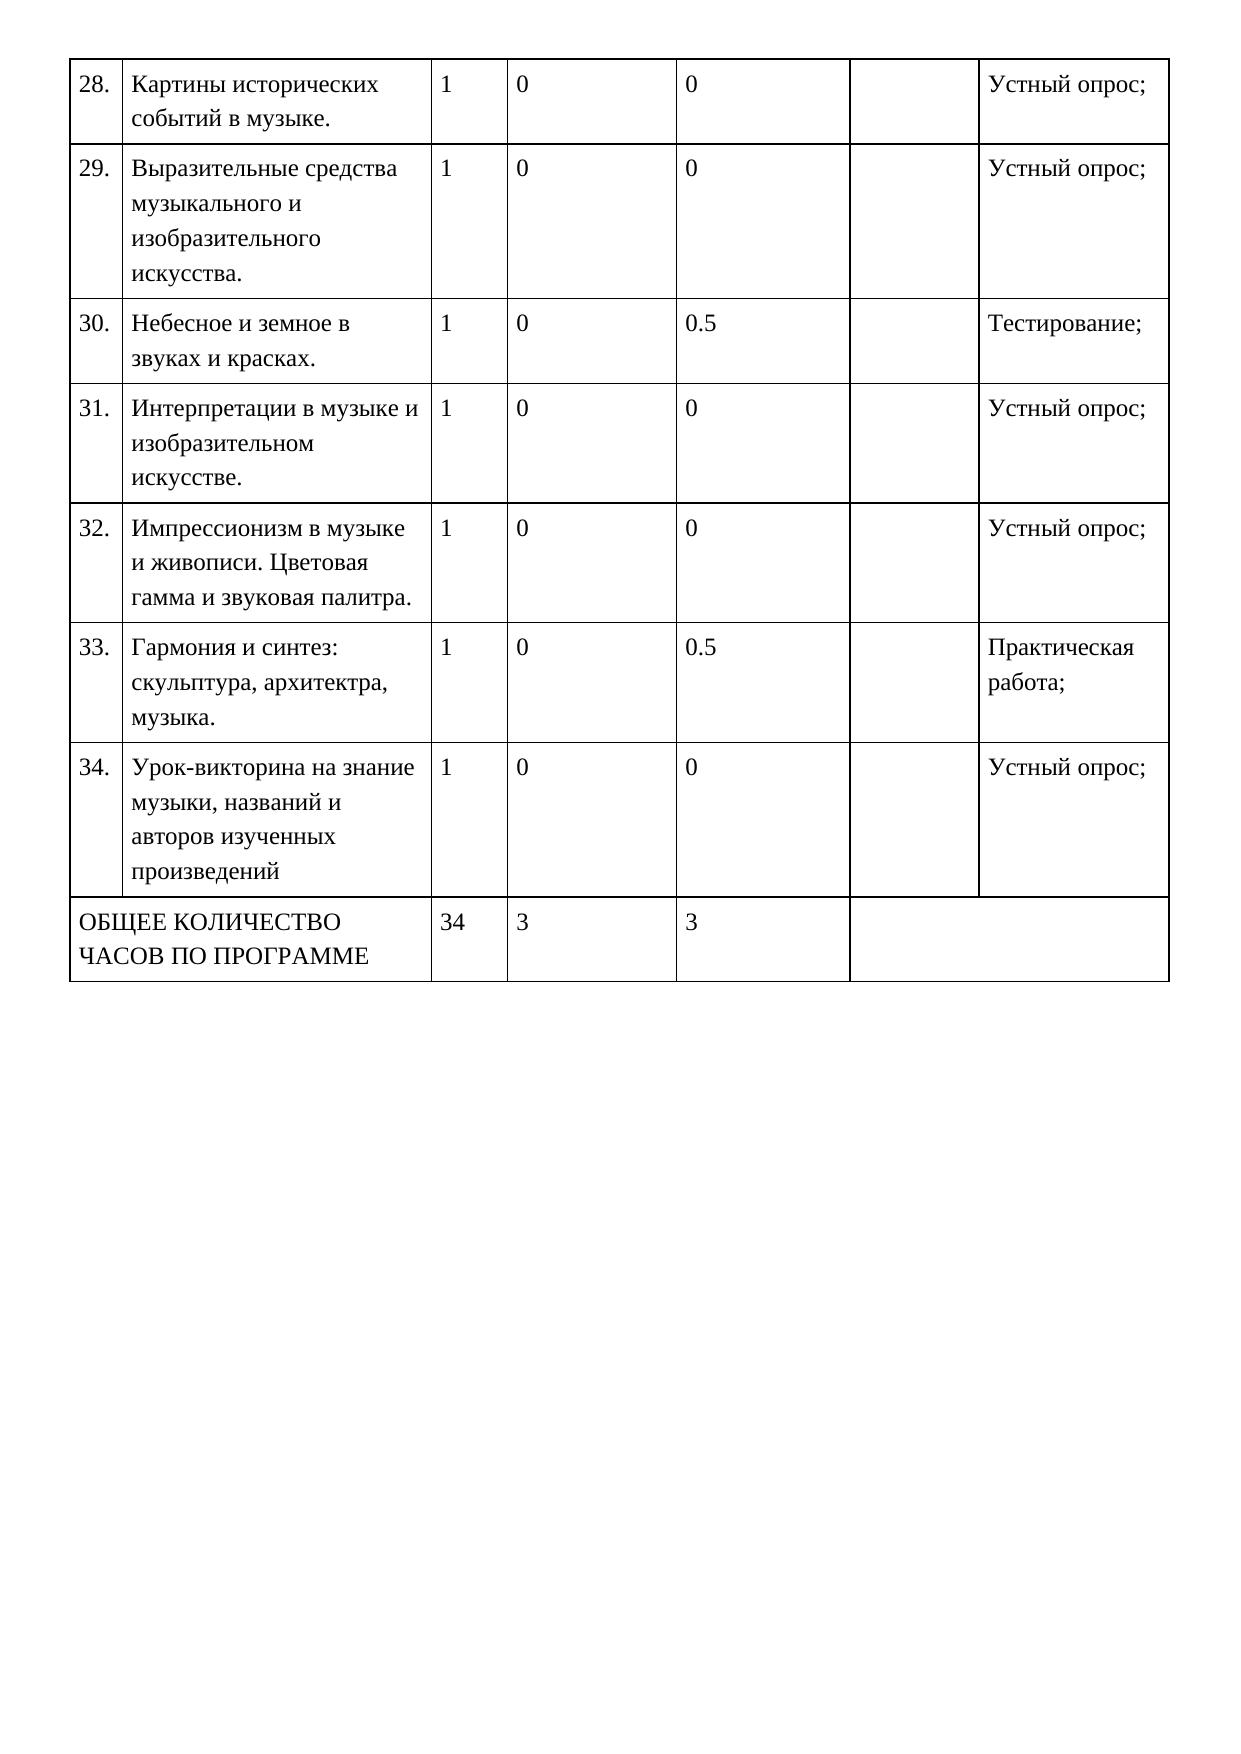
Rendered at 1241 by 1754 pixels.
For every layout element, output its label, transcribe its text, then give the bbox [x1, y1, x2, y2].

table_cell [851, 898, 1168, 981]
table_cell 0 [508, 623, 676, 741]
table_cell 0 [677, 145, 849, 298]
table_cell 1 [432, 145, 507, 298]
table_cell [851, 743, 978, 896]
table_cell 0.5 [677, 299, 849, 382]
table_cell 29. [71, 145, 122, 298]
table_cell [851, 299, 978, 382]
table_cell [851, 623, 978, 741]
table_header [851, 60, 978, 143]
table_cell 0 [508, 299, 676, 382]
table_cell Гармония и синтез: скульптура, архитектра, музыка. [123, 623, 431, 741]
table_cell Импрессионизм в музыке и живописи. Цветовая гамма и звуковая палитра. [123, 504, 431, 622]
table_cell 0 [508, 145, 676, 298]
table_cell 0.5 [677, 623, 849, 741]
table_cell 1 [432, 743, 507, 896]
table_cell 3 [677, 898, 849, 981]
table_cell 0 [677, 743, 849, 896]
table_cell 0 [508, 504, 676, 622]
table_cell 34 [432, 898, 507, 981]
table_cell 1 [432, 384, 507, 502]
table_header Картины исторических событий в музыке. [123, 60, 431, 143]
table_cell [851, 384, 978, 502]
table_cell ОБЩЕЕ КОЛИЧЕСТВО ЧАСОВ ПО ПРОГРАММЕ [71, 898, 431, 981]
table_cell Устный опрос; [980, 384, 1168, 502]
table_cell 3 [508, 898, 676, 981]
table_cell Выразительные средства музыкального и изобразительного искусства. [123, 145, 431, 298]
table_cell 0 [508, 743, 676, 896]
table_cell 1 [432, 623, 507, 741]
table_cell Интерпретации в музыке и изобразительном искусстве. [123, 384, 431, 502]
table_header Устный опрос; [980, 60, 1168, 143]
table_cell 33. [71, 623, 122, 741]
table_cell [851, 145, 978, 298]
table_cell 30. [71, 299, 122, 382]
table_cell 32. [71, 504, 122, 622]
table_cell 31. [71, 384, 122, 502]
table_cell 1 [432, 299, 507, 382]
table_cell 0 [677, 504, 849, 622]
table_cell [851, 504, 978, 622]
table_header 0 [677, 60, 849, 143]
table_cell Устный опрос; [980, 504, 1168, 622]
table_header 28. [71, 60, 122, 143]
table_cell Практическая работа; [980, 623, 1168, 741]
table_header 0 [508, 60, 676, 143]
table_header 1 [432, 60, 507, 143]
table_cell Тестирование; [980, 299, 1168, 382]
table_cell 0 [508, 384, 676, 502]
table_cell Устный опрос; [980, 145, 1168, 298]
table_cell 1 [432, 504, 507, 622]
table_cell Урок-викторина на знание музыки, названий и авторов изученных произведений [123, 743, 431, 896]
table_cell 34. [71, 743, 122, 896]
table_cell Устный опрос; [980, 743, 1168, 896]
table_cell Небесное и земное в звуках и красках. [123, 299, 431, 382]
table_cell 0 [677, 384, 849, 502]
